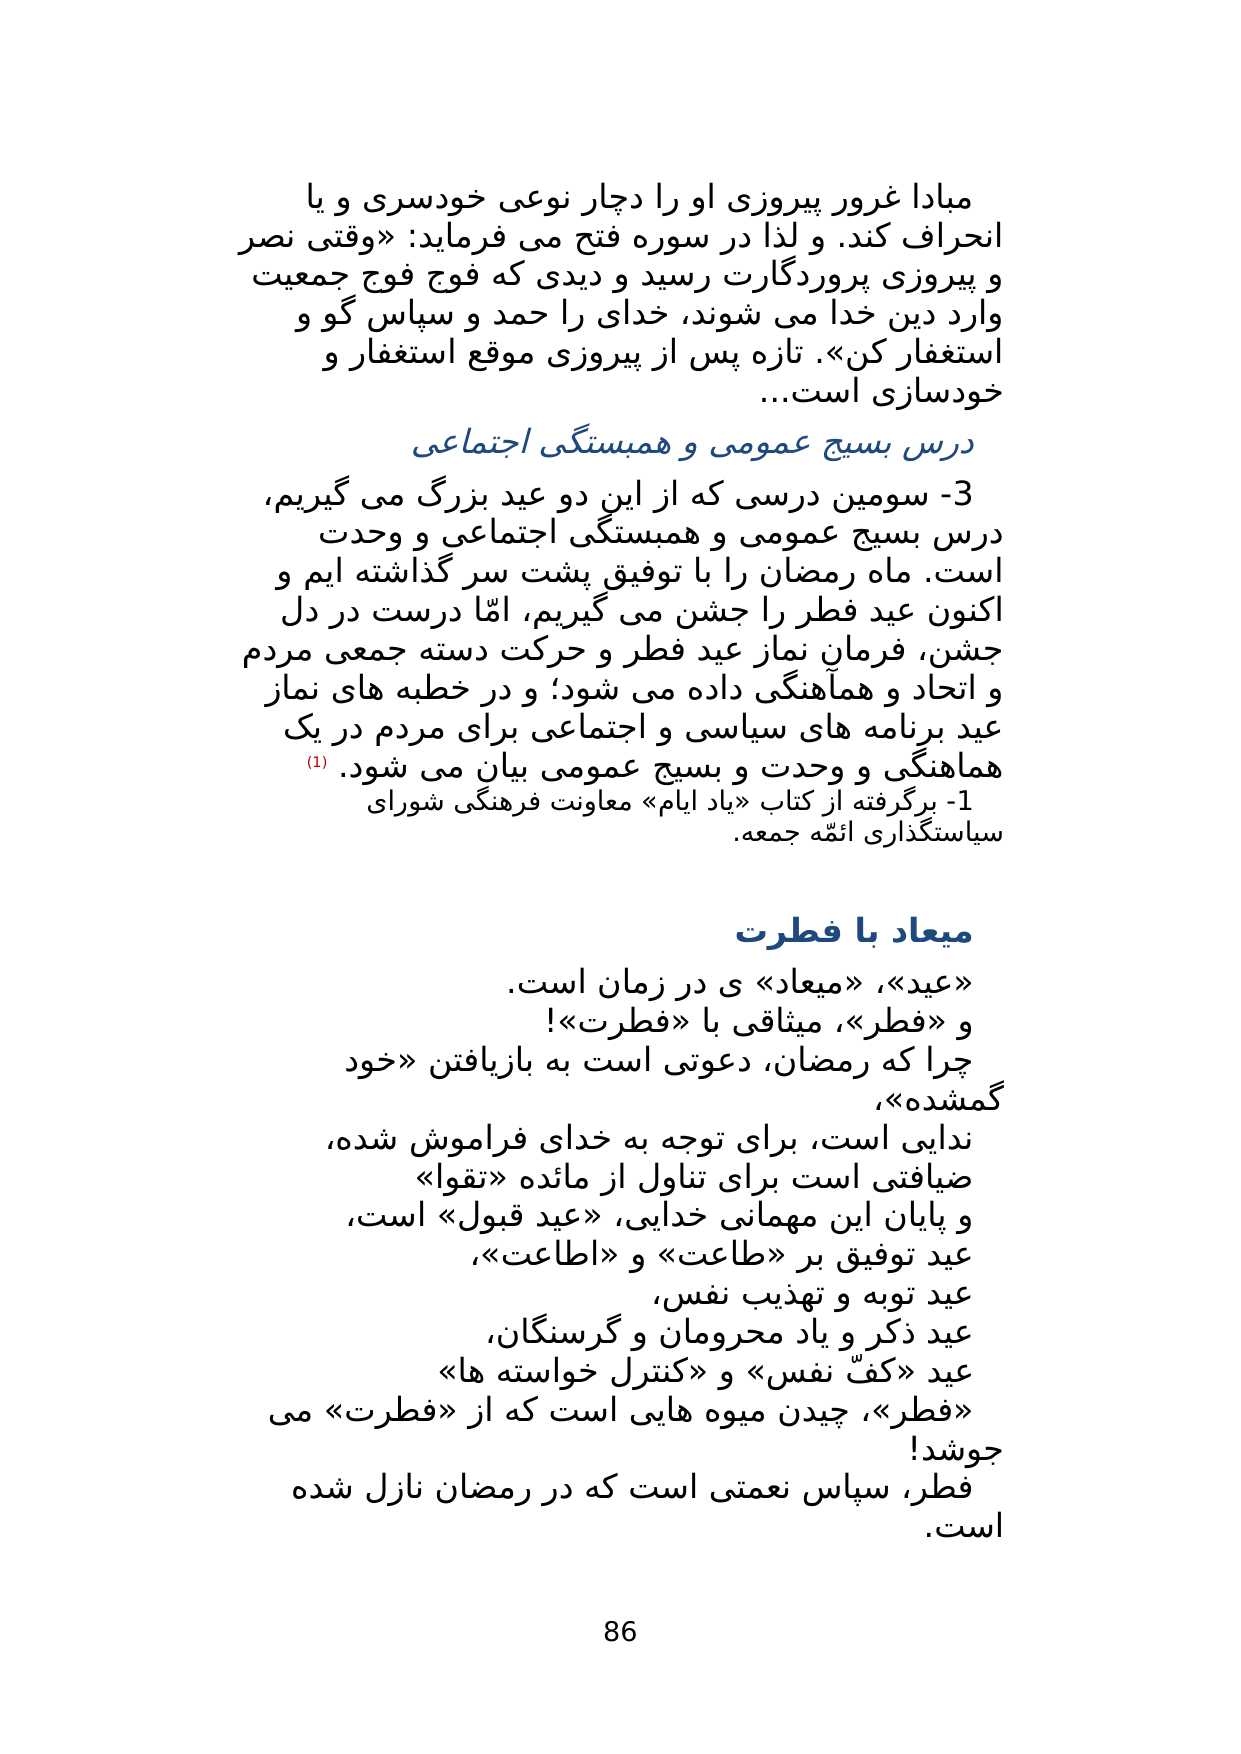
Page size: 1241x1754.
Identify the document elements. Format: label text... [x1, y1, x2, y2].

text چرا که رمضان، دعوتی است به بازیافتن «خود گمشده»، [236, 1041, 1004, 1118]
text عید توفیق بر «طاعت» و «اطاعت»، [236, 1235, 1004, 1274]
subtitle میعاد با فطرت [236, 911, 1004, 950]
text فطر، سپاس نعمتی است که در رمضان نازل شده است. [236, 1468, 1004, 1546]
text 3- سومین درسی که از این دو عید بزرگ می گیریم، درس بسیج عمومی و همبستگی اجتماعی و وحدت است. ماه رمضان را با توفیق پشت سر گذاشته ایم و اکنون عید فطر را جشن می گیریم، امّا درست در دل جشن، فرمان نماز عید فطر و حرکت دسته جمعی مردم و اتحاد و همآهنگی داده می شود؛ و در خطبه های نماز عید برنامه های سیاسی و اجتماعی برای مردم در یک هماهنگی و وحدت و بسیج عمومی بیان می شود. (1) [236, 474, 1004, 785]
text و «فطر»، میثاقی با «فطرت»! [236, 1002, 1004, 1041]
text ندایی است، برای توجه به خدای فراموش شده، [236, 1118, 1004, 1157]
text 1- برگرفته از کتاب «یاد ایام» معاونت فرهنگی شورای سیاستگذاری ائمّه جمعه. [236, 785, 1004, 848]
text عید توبه و تهذیب نفس، [236, 1274, 1004, 1312]
text «فطر»، چیدن میوه هایی است که از «فطرت» می جوشد! [236, 1390, 1004, 1468]
text و پایان این مهمانی خدایی، «عید قبول» است، [236, 1196, 1004, 1235]
text عید «کفّ نفس» و «کنترل خواسته ها» [236, 1351, 1004, 1390]
subtitle درس بسیج عمومی و همبستگی اجتماعی [236, 423, 1004, 462]
text ضیافتی است برای تناول از مائده «تقوا» [236, 1157, 1004, 1196]
text مبادا غرور پیروزی او را دچار نوعی خودسری و یا انحراف کند. و لذا در سوره فتح می فرماید: «وقتی نصر و پیروزی پروردگارت رسید و دیدی که فوج فوج جمعیت وارد دین خدا می شوند، خدای را حمد و سپاس گو و استغفار کن». تازه پس از پیروزی موقع استغفار و خودسازی است... [236, 177, 1004, 410]
text «عید»، «میعاد» ی در زمان است. [236, 963, 1004, 1002]
text عید ذکر و یاد محرومان و گرسنگان، [236, 1312, 1004, 1351]
